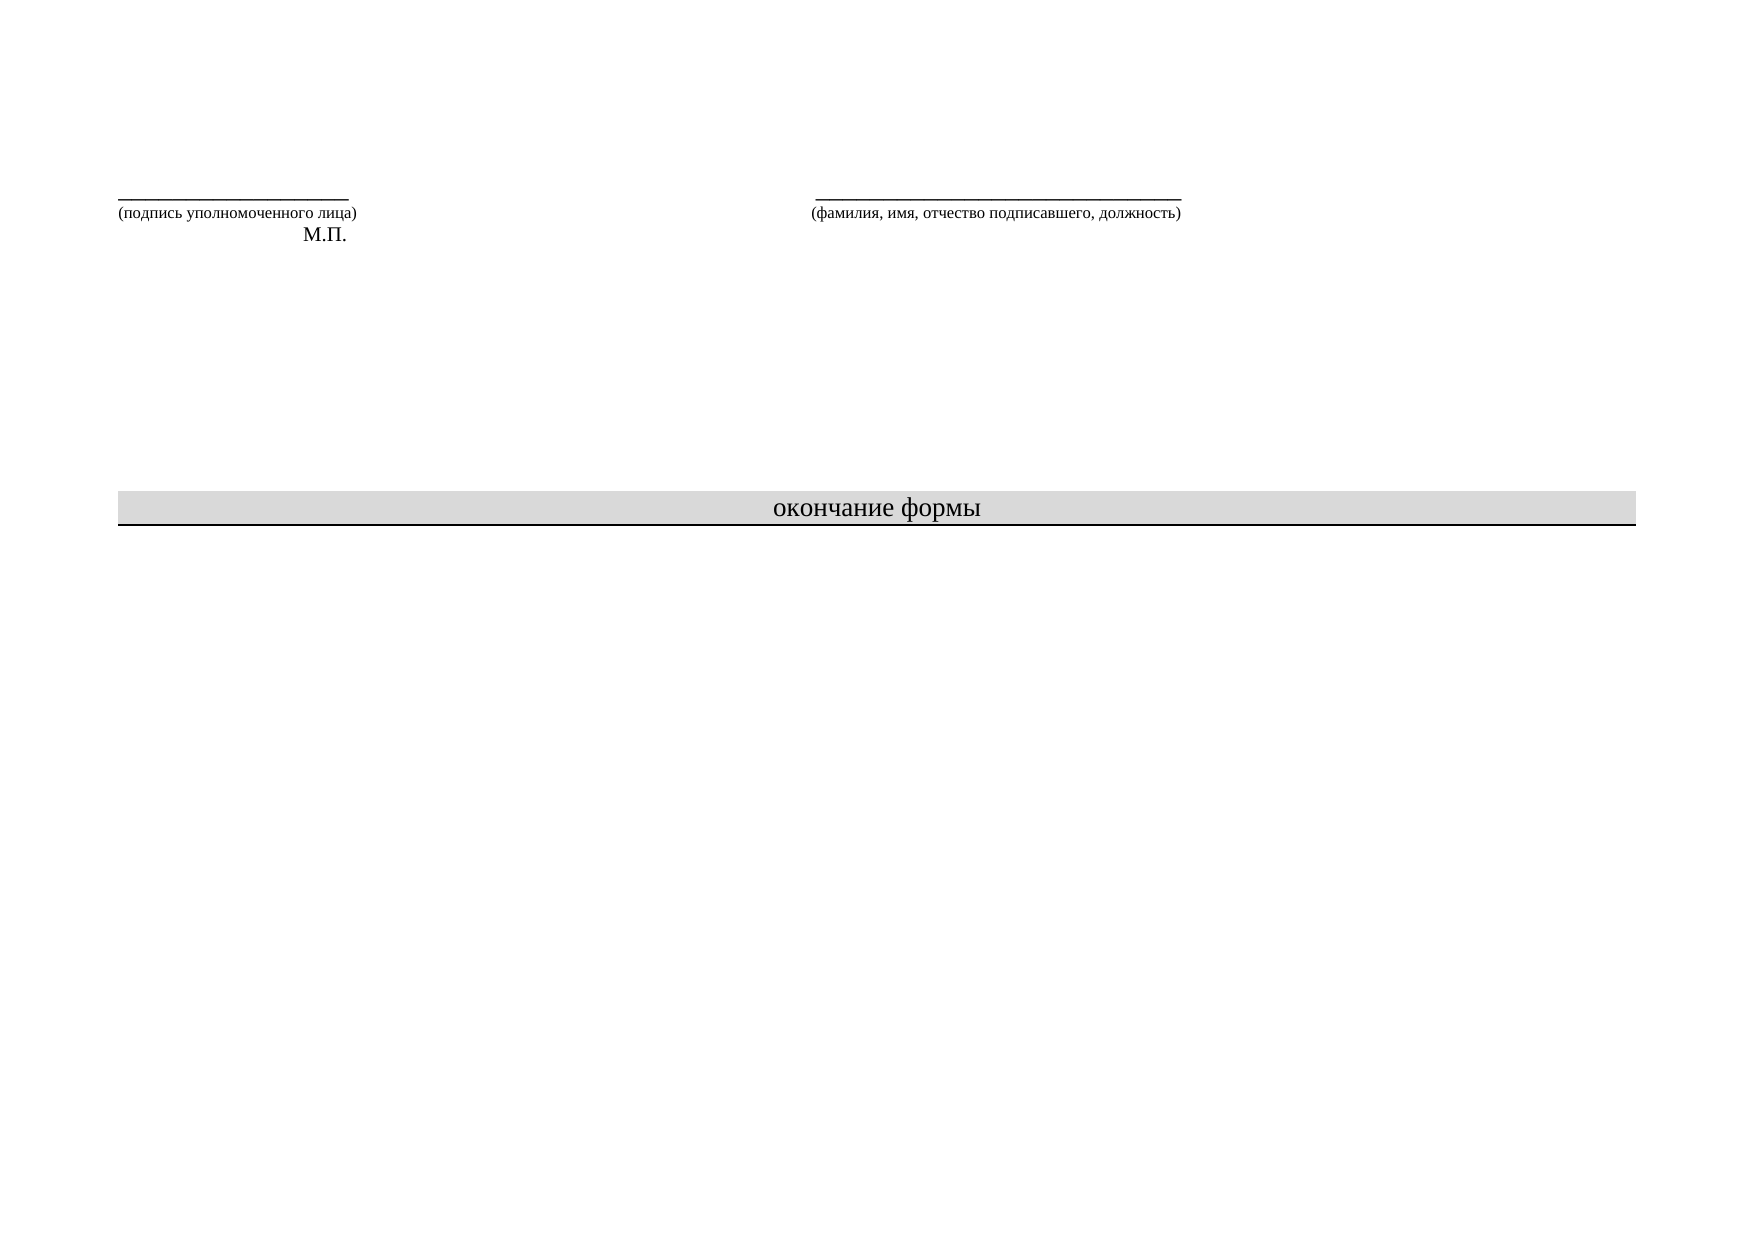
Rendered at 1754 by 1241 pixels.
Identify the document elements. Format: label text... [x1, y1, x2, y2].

text (подпись уполномоченного лица) (фамилия, имя, отчество подписавшего, должность) [118, 203, 1636, 222]
text М.П. [118, 222, 1636, 246]
text _________________ ___________________________ [118, 172, 1636, 203]
text окончание формы [118, 491, 1636, 524]
